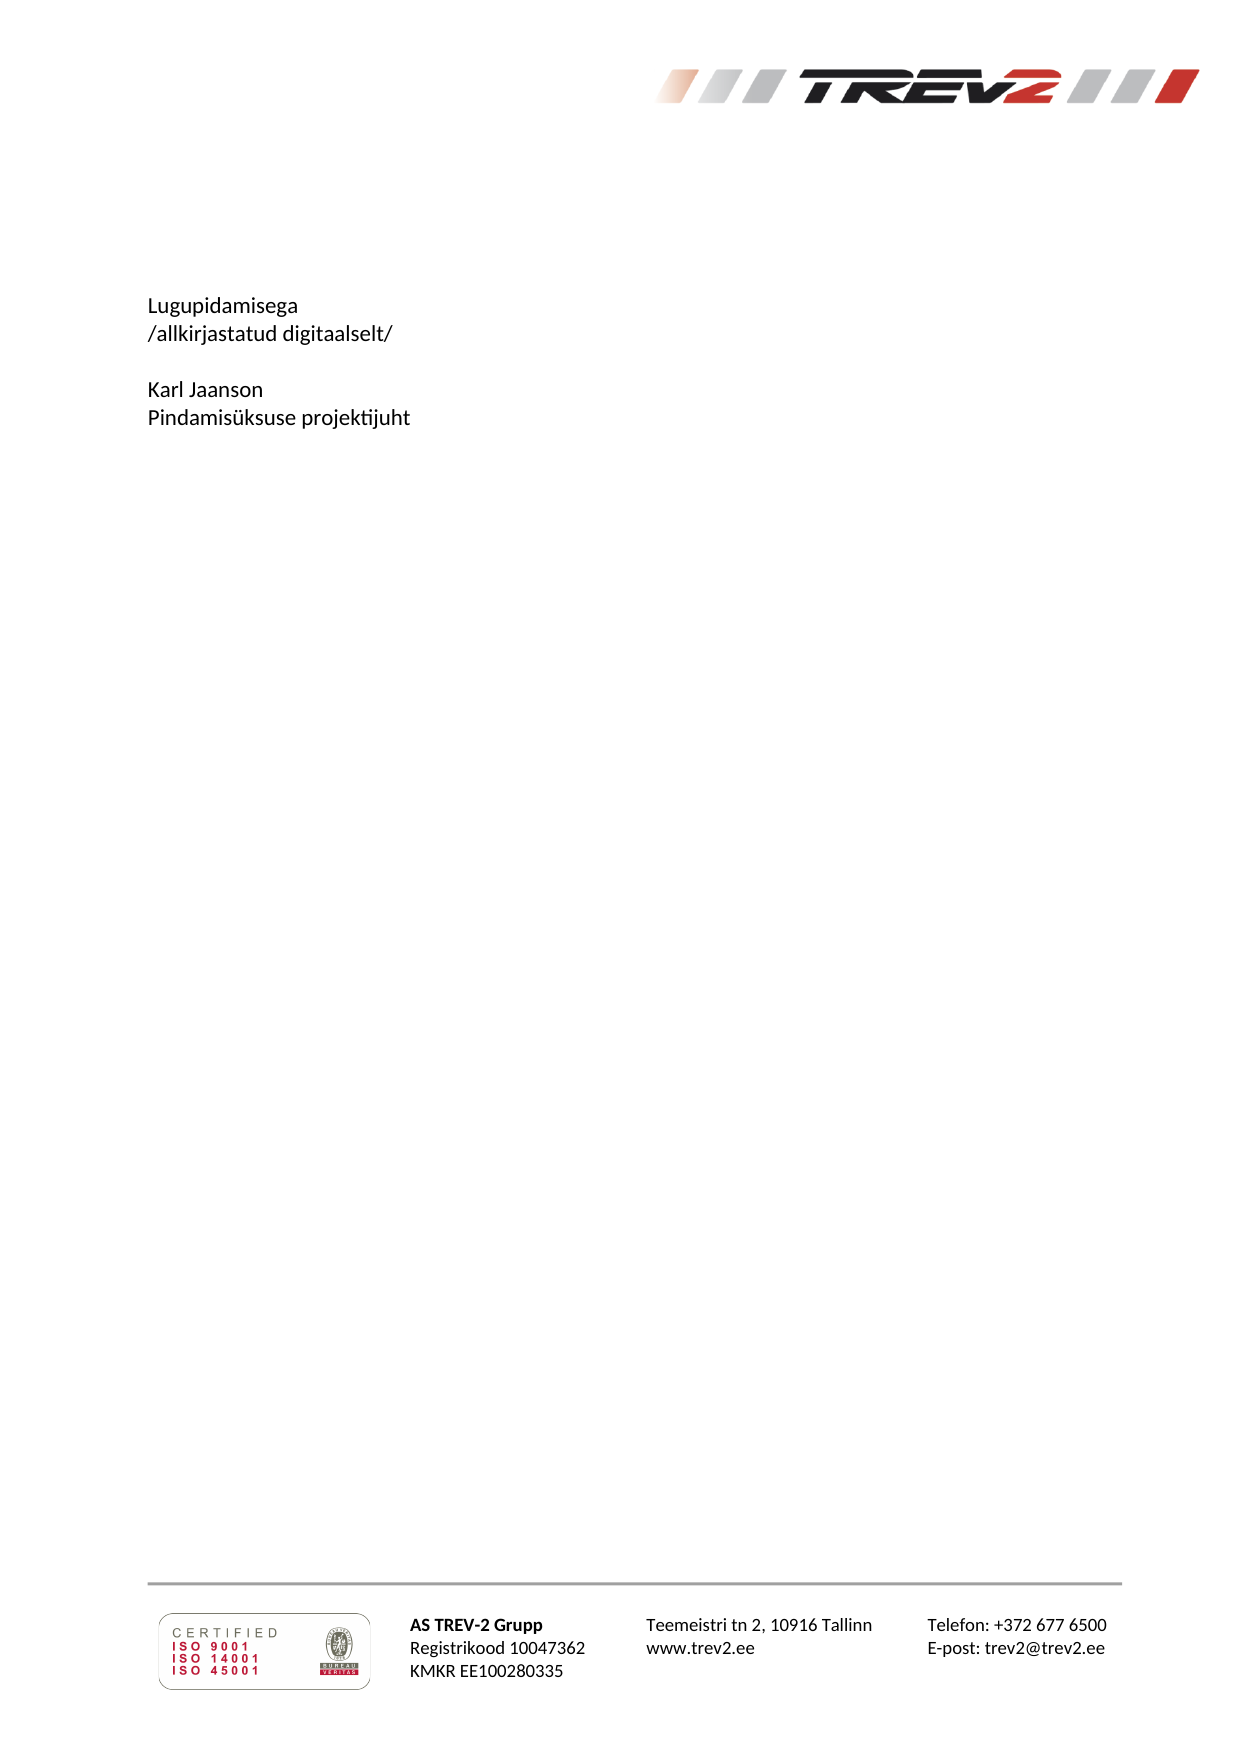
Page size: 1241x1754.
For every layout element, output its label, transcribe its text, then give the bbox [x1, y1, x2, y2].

text Lugupidamisega [148, 291, 1122, 319]
text Pindamisüksuse projektijuht [148, 403, 1122, 431]
picture [158, 1613, 371, 1690]
text /allkirjastatud digitaalselt/ [148, 319, 1122, 347]
text Karl Jaanson [148, 375, 1122, 403]
picture [650, 0, 1237, 125]
